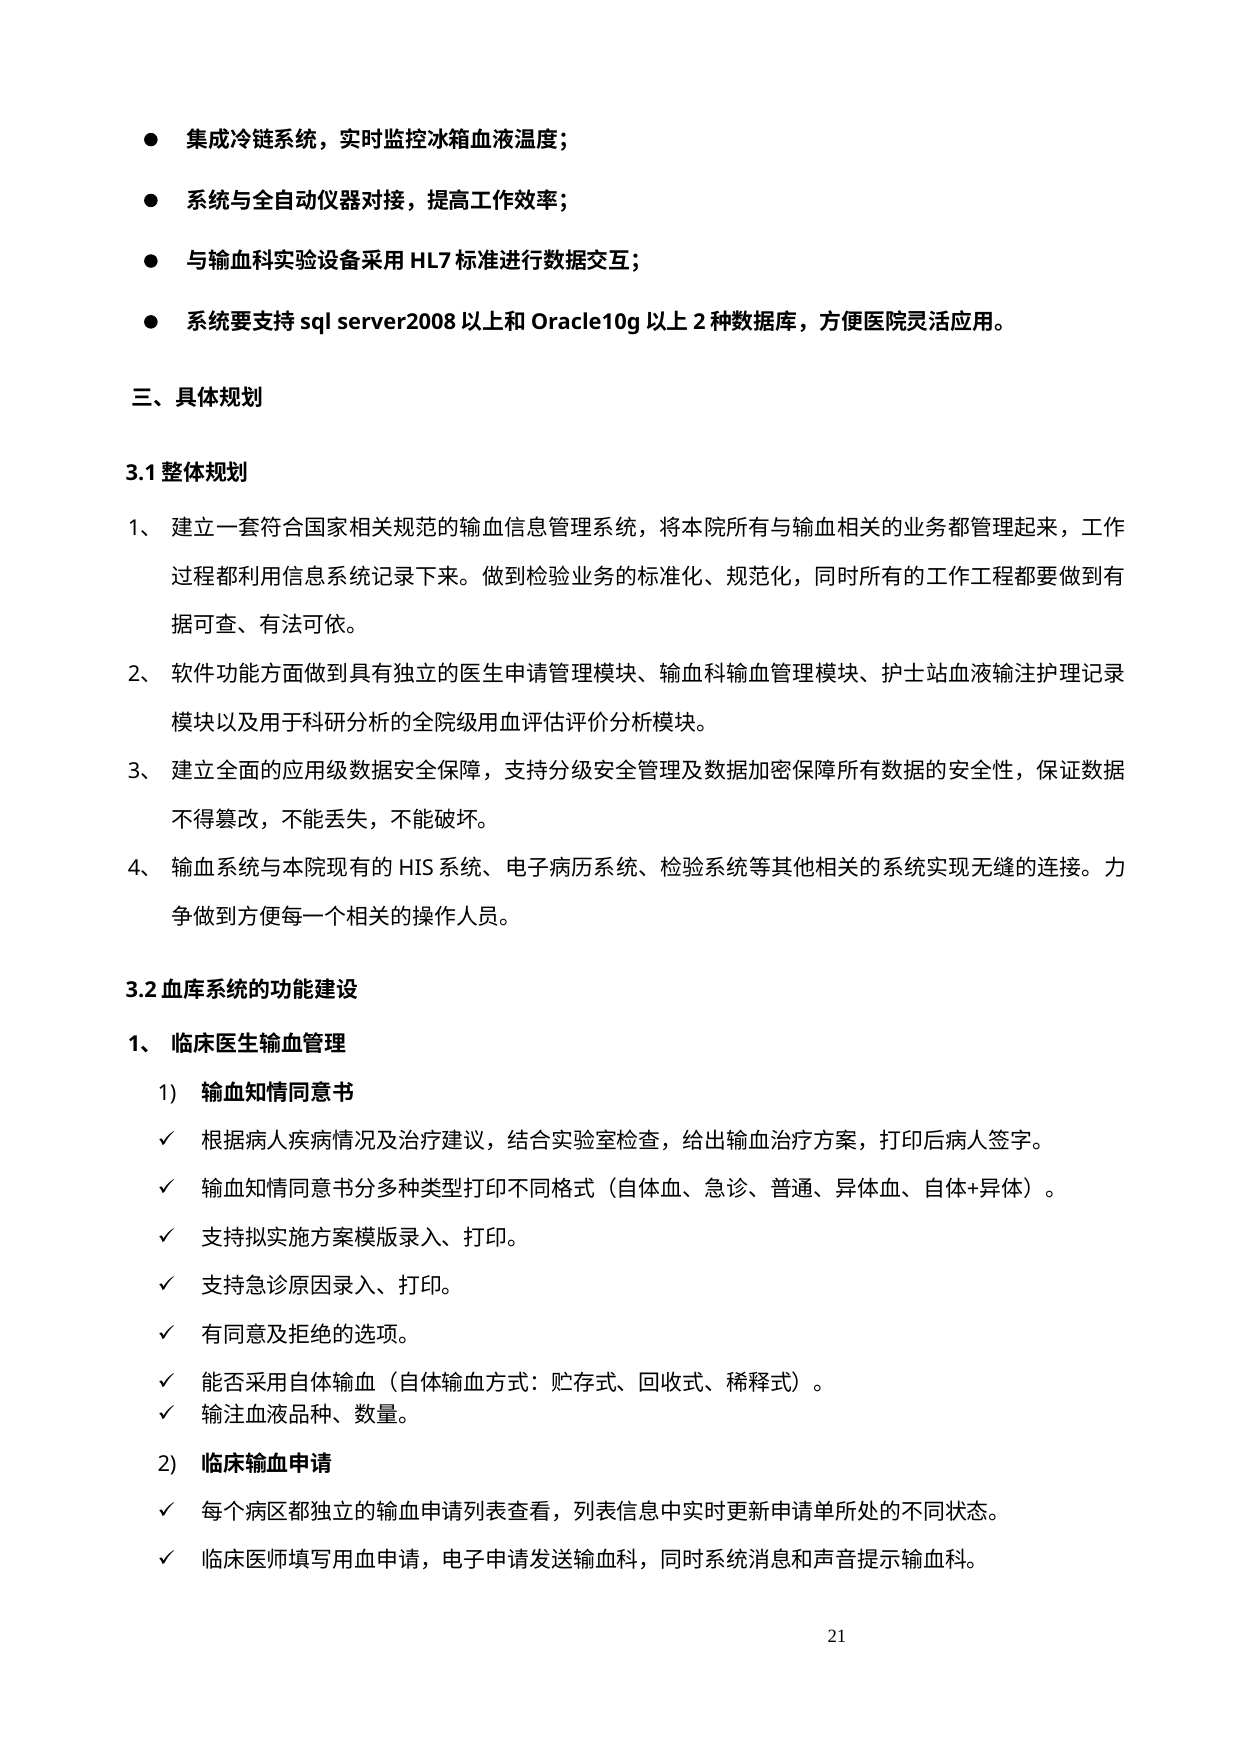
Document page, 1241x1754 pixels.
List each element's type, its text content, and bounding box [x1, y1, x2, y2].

list 输注血液品种、数量。 [157, 1397, 1127, 1429]
list 每个病区都独立的输血申请列表查看，列表信息中实时更新申请单所处的不同状态。 [157, 1494, 1127, 1526]
list 建立全面的应用级数据安全保障，支持分级安全管理及数据加密保障所有数据的安全性，保证数据不得篡改，不能丢失，不能破坏。 [128, 752, 1127, 834]
list 支持急诊原因录入、打印。 [157, 1268, 1127, 1300]
list 输血知情同意书 [157, 1074, 1127, 1107]
list 有同意及拒绝的选项。 [157, 1316, 1127, 1349]
list 临床医生输血管理 [128, 1026, 1127, 1059]
list 软件功能方面做到具有独立的医生申请管理模块、输血科输血管理模块、护士站血液输注护理记录模块以及用于科研分析的全院级用血评估评价分析模块。 [128, 655, 1127, 737]
list 与输血科实验设备采用HL7标准进行数据交互； [142, 243, 1127, 276]
subtitle 3.1整体规划 [60, 455, 1106, 487]
list 根据病人疾病情况及治疗建议，结合实验室检查，给出输血治疗方案，打印后病人签字。 [157, 1123, 1127, 1155]
list 系统要支持sql server2008以上和Oracle10g以上2种数据库，方便医院灵活应用。 [142, 304, 1127, 337]
list 能否采用自体输血（自体输血方式：贮存式、回收式、稀释式）。 [157, 1364, 1127, 1397]
list 建立一套符合国家相关规范的输血信息管理系统，将本院所有与输血相关的业务都管理起来，工作过程都利用信息系统记录下来。做到检验业务的标准化、规范化，同时所有的工作工程都要做到有据可查、有法可依。 [128, 509, 1127, 639]
subtitle 三、具体规划 [132, 379, 1127, 412]
list 集成冷链系统，实时监控冰箱血液温度； [142, 122, 1127, 154]
subtitle 3.2血库系统的功能建设 [60, 972, 1106, 1004]
list 系统与全自动仪器对接，提高工作效率； [142, 182, 1127, 215]
list 支持拟实施方案模版录入、打印。 [157, 1219, 1127, 1252]
list 临床医师填写用血申请，电子申请发送输血科，同时系统消息和声音提示输血科。 [157, 1542, 1127, 1574]
list 输血知情同意书分多种类型打印不同格式（自体血、急诊、普通、异体血、自体+异体）。 [157, 1171, 1127, 1204]
list 输血系统与本院现有的HIS系统、电子病历系统、检验系统等其他相关的系统实现无缝的连接。力争做到方便每一个相关的操作人员。 [128, 849, 1127, 931]
list 临床输血申请 [157, 1445, 1127, 1478]
